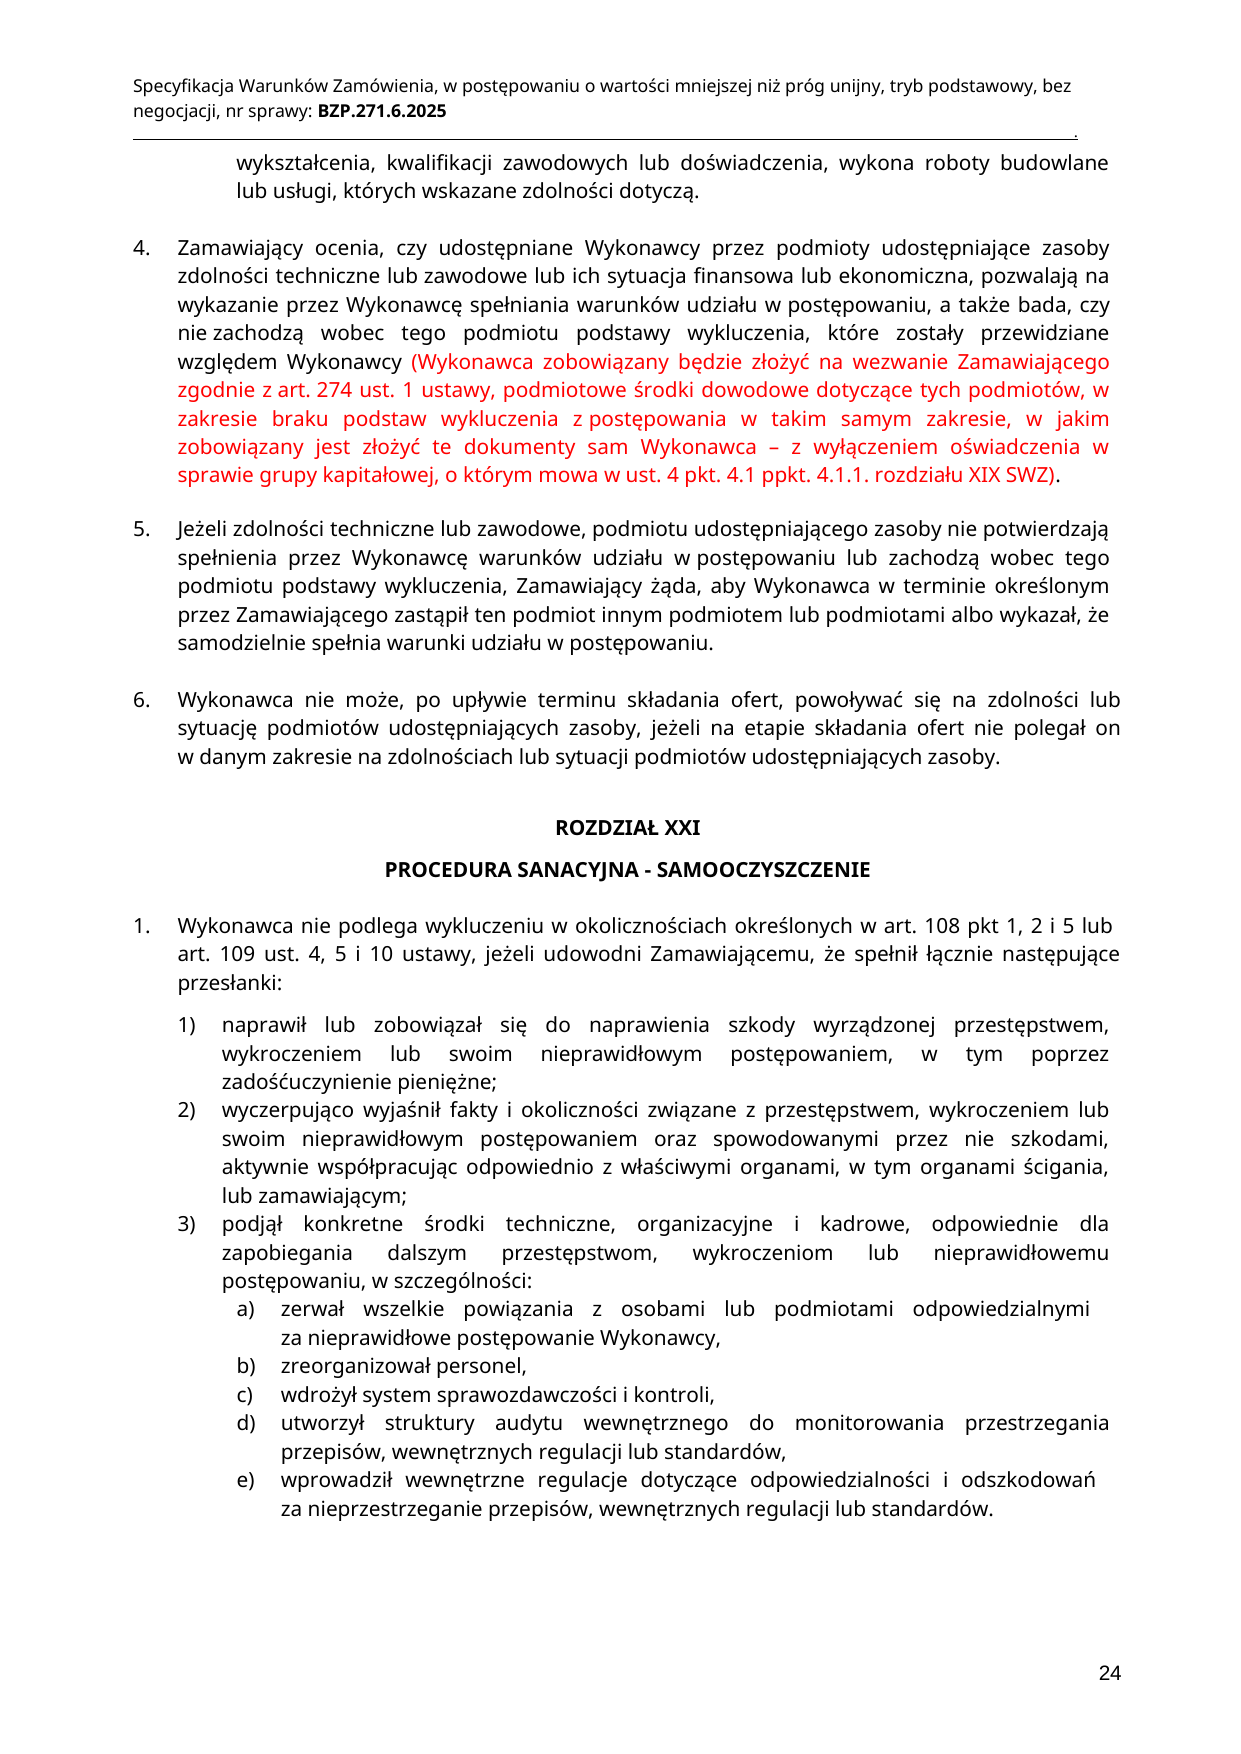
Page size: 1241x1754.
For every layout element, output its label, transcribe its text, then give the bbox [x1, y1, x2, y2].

text a) zerwał wszelkie powiązania z osobami lub podmiotami odpowiedzialnymi za nieprawidłowe postępowanie Wykonawcy, [236, 1294, 1110, 1351]
text e) wprowadził wewnętrzne regulacje dotyczące odpowiedzialności i odszkodowań za nieprzestrzeganie przepisów, wewnętrznych regulacji lub standardów. [236, 1465, 1110, 1522]
text 6. Wykonawca nie może, po upływie terminu składania ofert, powoływać się na zdolności lub sytuację podmiotów udostępniających zasoby, jeżeli na etapie składania ofert nie polegał on w danym zakresie na zdolnościach lub sytuacji podmiotów udostępniających zasoby. [133, 685, 1122, 770]
list Wykonawca nie podlega wykluczeniu w okolicznościach określonych w art. 108 pkt 1, 2 i 5 lub art. 109 ust. 4, 5 i 10 ustawy, jeżeli udowodni Zamawiającemu, że spełnił łącznie następujące przesłanki: [133, 911, 1122, 996]
text 2) wyczerpująco wyjaśnił fakty i okoliczności związane z przestępstwem, wykroczeniem lub swoim nieprawidłowym postępowaniem oraz spowodowanymi przez nie szkodami, aktywnie współpracując odpowiednio z właściwymi organami, w tym organami ścigania, lub zamawiającym; [177, 1096, 1110, 1209]
text c) wdrożył system sprawozdawczości i kontroli, [236, 1380, 1110, 1408]
text b) zreorganizował personel, [236, 1351, 1110, 1380]
text 1) naprawił lub zobowiązał się do naprawienia szkody wyrządzonej przestępstwem, wykroczeniem lub swoim nieprawidłowym postępowaniem, w tym poprzez zadośćuczynienie pieniężne; [177, 1010, 1110, 1096]
list Jeżeli zdolności techniczne lub zawodowe, podmiotu udostępniającego zasoby nie potwierdzają spełnienia przez Wykonawcę warunków udziału w postępowaniu lub zachodzą wobec tego podmiotu podstawy wykluczenia, Zamawiający żąda, aby Wykonawca w terminie określonym przez Zamawiającego zastąpił ten podmiot innym podmiotem lub podmiotami albo wykazał, że samodzielnie spełnia warunki udziału w postępowaniu. [133, 514, 1110, 657]
list Zamawiający ocenia, czy udostępniane Wykonawcy przez podmioty udostępniające zasoby zdolności techniczne lub zawodowe lub ich sytuacja finansowa lub ekonomiczna, pozwalają na wykazanie przez Wykonawcę spełniania warunków udziału w postępowaniu, a także bada, czy nie zachodzą wobec tego podmiotu podstawy wykluczenia, które zostały przewidziane względem Wykonawcy (Wykonawca zobowiązany będzie złożyć na wezwanie Zamawiającego zgodnie z art. 274 ust. 1 ustawy, podmiotowe środki dowodowe dotyczące tych podmiotów, w zakresie braku podstaw wykluczenia z postępowania w takim samym zakresie, w jakim zobowiązany jest złożyć te dokumenty sam Wykonawca – z wyłączeniem oświadczenia w sprawie grupy kapitałowej, o którym mowa w ust. 4 pkt. 4.1 ppkt. 4.1.1. rozdziału XIX SWZ). [133, 233, 1110, 489]
text d) utworzył struktury audytu wewnętrznego do monitorowania przestrzegania przepisów, wewnętrznych regulacji lub standardów, [236, 1408, 1110, 1465]
text 3) podjął konkretne środki techniczne, organizacyjne i kadrowe, odpowiednie dla zapobiegania dalszym przestępstwom, wykroczeniom lub nieprawidłowemu postępowaniu, w szczególności: [177, 1209, 1110, 1294]
text PROCEDURA SANACYJNA - SAMOOCZYSZCZENIE [133, 856, 1122, 884]
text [222, 148, 1110, 204]
text ROZDZIAŁ XXI [133, 813, 1122, 841]
